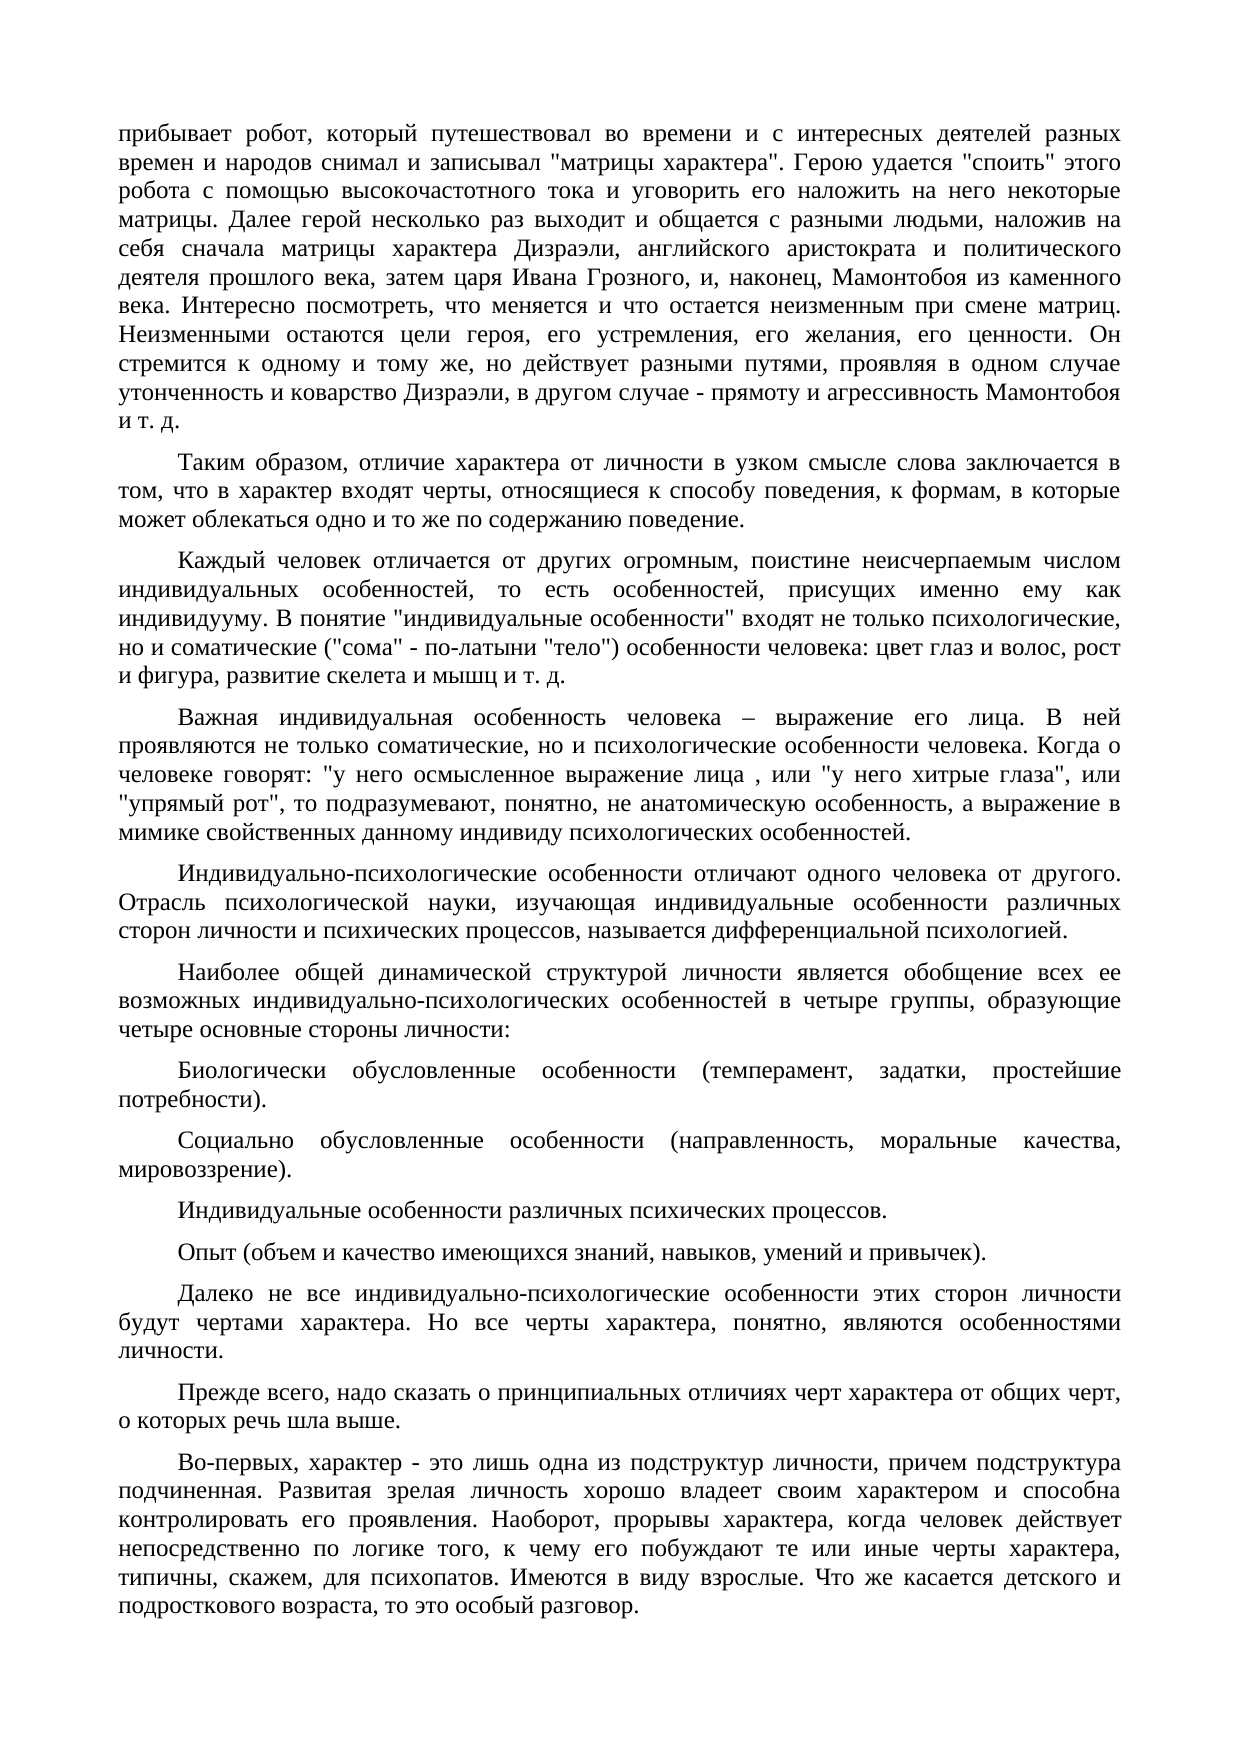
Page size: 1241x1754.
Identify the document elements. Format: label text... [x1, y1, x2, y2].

text Важная индивидуальная особенность человека – выражение его лица. В ней проявляются не только соматические, но и психологические особенности человека. Когда о человеке говорят: "у него осмысленное выражение лица , или "у него хитрые глаза", или "упрямый рот", то подразумевают, понятно, не анатомическую особенность, а выражение в мимике свойственных данному индивиду психологических особенностей. [118, 702, 1122, 846]
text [118, 118, 1122, 434]
text Биологически обусловленные особенности (темперамент, задатки, простейшие потребности). [118, 1056, 1122, 1113]
text Индивидуально-психологические особенности отличают одного человека от другого. Отрасль психологической науки, изучающая индивидуальные особенности различных сторон личности и психических процессов, называется дифференциальной психологией. [118, 858, 1122, 944]
text Социально обусловленные особенности (направленность, моральные качества, мировоззрение). [118, 1126, 1122, 1183]
text Таким образом, отличие характера от личности в узком смысле слова заключается в том, что в характер входят черты, относящиеся к способу поведения, к формам, в которые может облекаться одно и то же по содержанию поведение. [118, 447, 1122, 533]
text Наиболее общей динамической структурой личности является обобщение всех ее возможных индивидуально-психологических особенностей в четыре группы, образующие четыре основные стороны личности: [118, 957, 1122, 1043]
text Опыт (объем и качество имеющихся знаний, навыков, умений и привычек). [118, 1237, 1122, 1266]
text Прежде всего, надо сказать о принципиальных отличиях черт характера от общих черт, о которых речь шла выше. [118, 1377, 1122, 1434]
text Во-первых, характер - это лишь одна из подструктур личности, причем подструктура подчиненная. Развитая зрелая личность хорошо владеет своим характером и способна контролировать его проявления. Наоборот, прорывы характера, когда человек действует непосредственно по логике того, к чему его побуждают те или иные черты характера, типичны, скажем, для психопатов. Имеются в виду взрослые. Что же касается детского и подросткового возраста, то это особый разговор. [118, 1447, 1122, 1619]
text Индивидуальные особенности различных психических процессов. [118, 1196, 1122, 1224]
text Далеко не все индивидуально-психологические особенности этих сторон личности будут чертами характера. Но все черты характера, понятно, являются особенностями личности. [118, 1278, 1122, 1364]
text Каждый человек отличается от других огромным, поистине неисчерпаемым числом индивидуальных особенностей, то есть особенностей, присущих именно ему как индивидууму. В понятие "индивидуальные особенности" входят не только психологические, но и соматические ("сома" - по-латыни "тело") особенности человека: цвет глаз и волос, рост и фигура, развитие скелета и мышц и т. д. [118, 546, 1122, 689]
